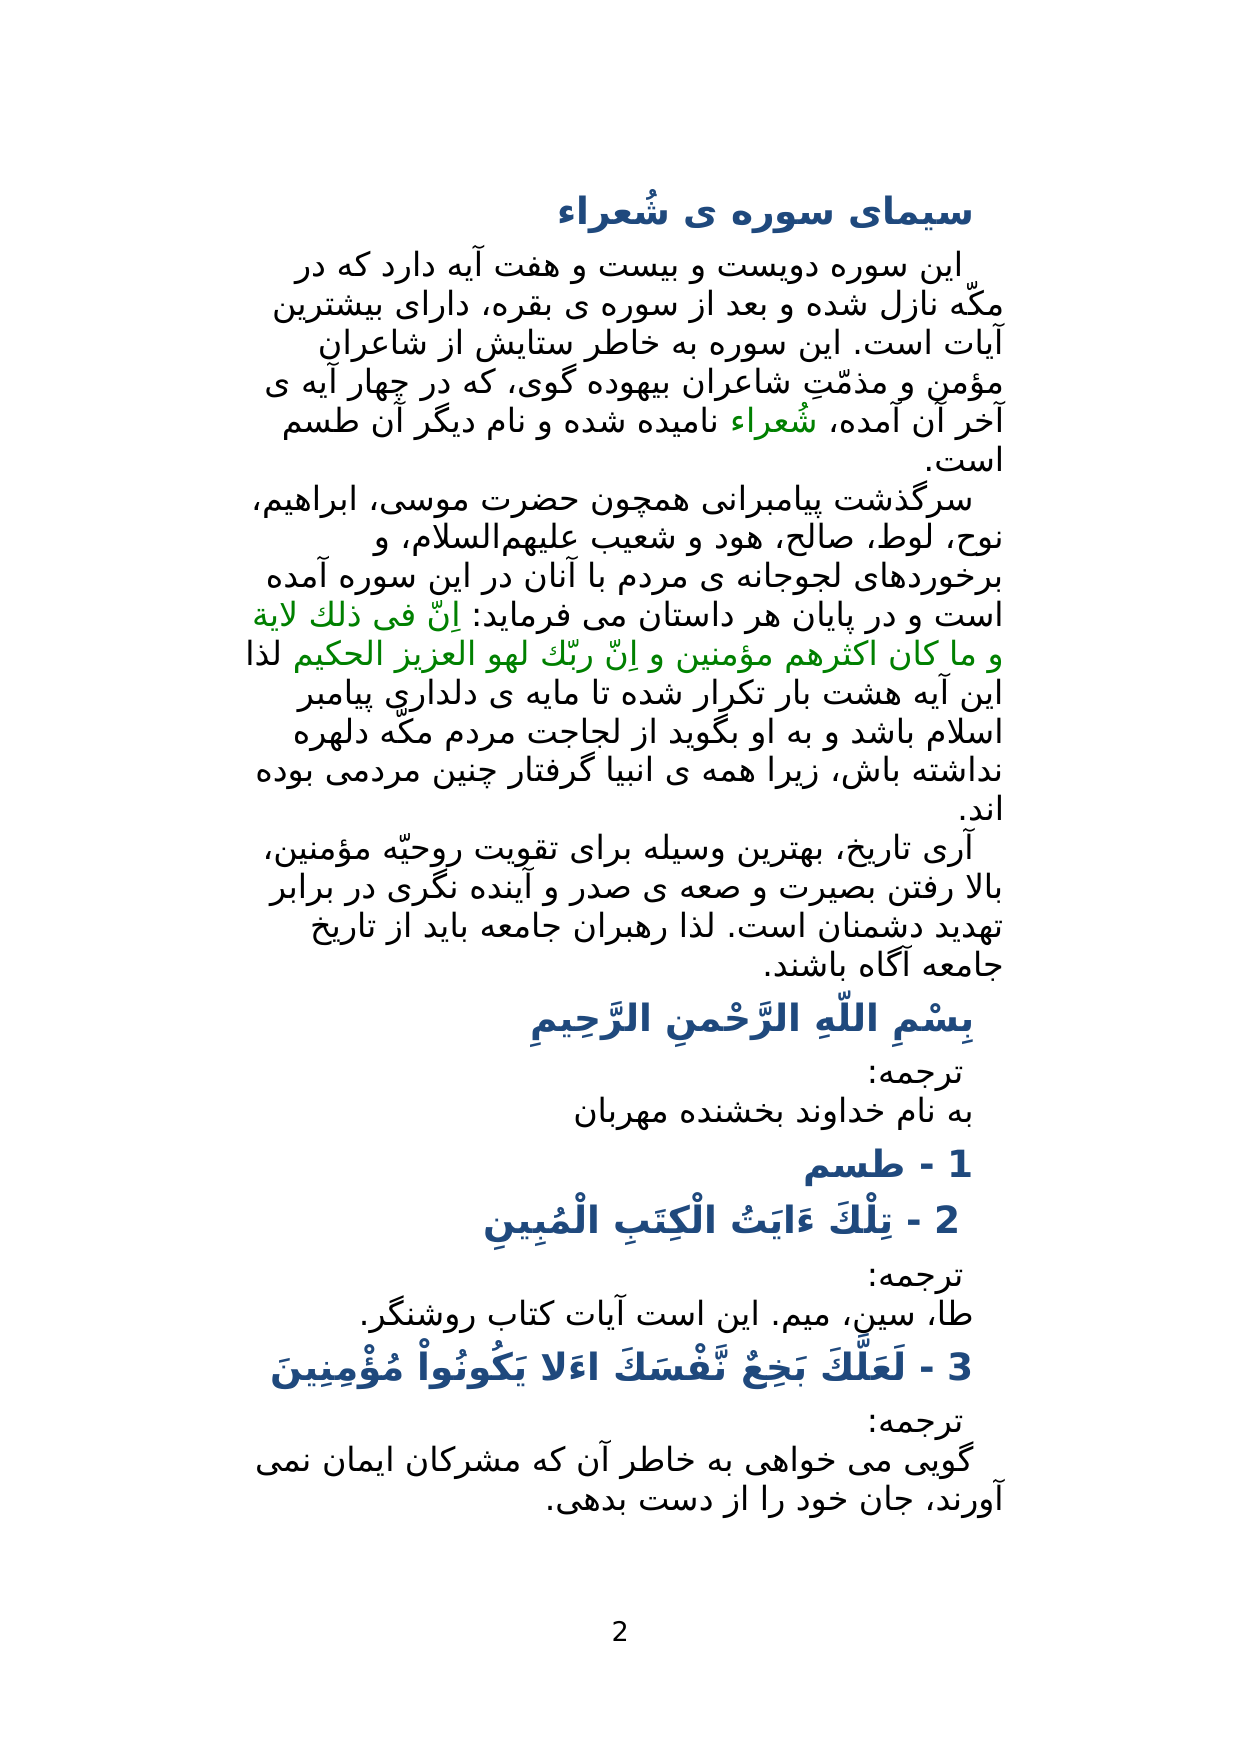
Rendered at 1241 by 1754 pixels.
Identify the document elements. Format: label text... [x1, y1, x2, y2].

subtitle بِسْمِ اللّهِ الرَّحْمنِ الرَّحِيمِ [236, 997, 1004, 1040]
text ترجمه: [236, 1255, 1004, 1294]
text گويى مى خواهى به خاطر آن كه مشركان ايمان نمى آورند، جان خود را از دست بدهى. [236, 1440, 1004, 1518]
subtitle 3 - لَعَلَّكَ بَخِعٌ نَّفْسَكَ اءَلا يَكُونُواْ مُؤْمِنِينَ [236, 1345, 1004, 1389]
text به نام خداوند بخشنده مهربان [236, 1092, 1004, 1130]
subtitle 1 - طسم [236, 1143, 1004, 1187]
subtitle سيماى سوره ى شُعراء [236, 190, 1004, 233]
text سرگذشت پيامبرانى همچون حضرت موسى، ابراهيم، نوح، لوط، صالح، هود و شعيب عليهم‌السلام، و برخوردهاى لجوجانه ى مردم با آنان در اين سوره آمده است و در پايان هر داستان مى فرمايد: اِنّ فى ذلك لاية و ما كان اكثرهم مؤمنين و اِنّ ربّك لهو العزيز الحكيم لذا اين آيه هشت بار تكرار شده تا مايه ى دلدارى پيامبر اسلام باشد و به او بگويد از لجاجت مردم مكّه دلهره نداشته باش، زيرا همه ى انبيا گرفتار چنين مردمى بوده اند. [236, 479, 1004, 829]
text ترجمه: [236, 1402, 1004, 1440]
text اين سوره دويست و بيست و هفت آيه دارد كه در مكّه نازل شده و بعد از سوره ى بقره، داراى بيشترين آيات است. اين سوره به خاطر ستايش از شاعران مؤمن و مذمّتِ شاعران بيهوده گوى، كه در چهار آيه ى آخر آن آمده، شُعراء ناميده شده و نام ديگر آن طسم است. [236, 246, 1004, 479]
text طا، سين، ميم. اين است آيات كتاب روشنگر. [236, 1294, 1004, 1333]
subtitle 2 - تِلْكَ ءَايَتُ الْكِتَبِ الْمُبِينِ [236, 1199, 1004, 1243]
text ترجمه: [236, 1053, 1004, 1092]
text آرى تاريخ، بهترين وسيله براى تقويت روحيّه مؤمنين، بالا رفتن بصيرت و صعه ى صدر و آينده نگرى در برابر تهديد دشمنان است. لذا رهبران جامعه بايد از تاريخ جامعه آگاه باشند. [236, 829, 1004, 984]
